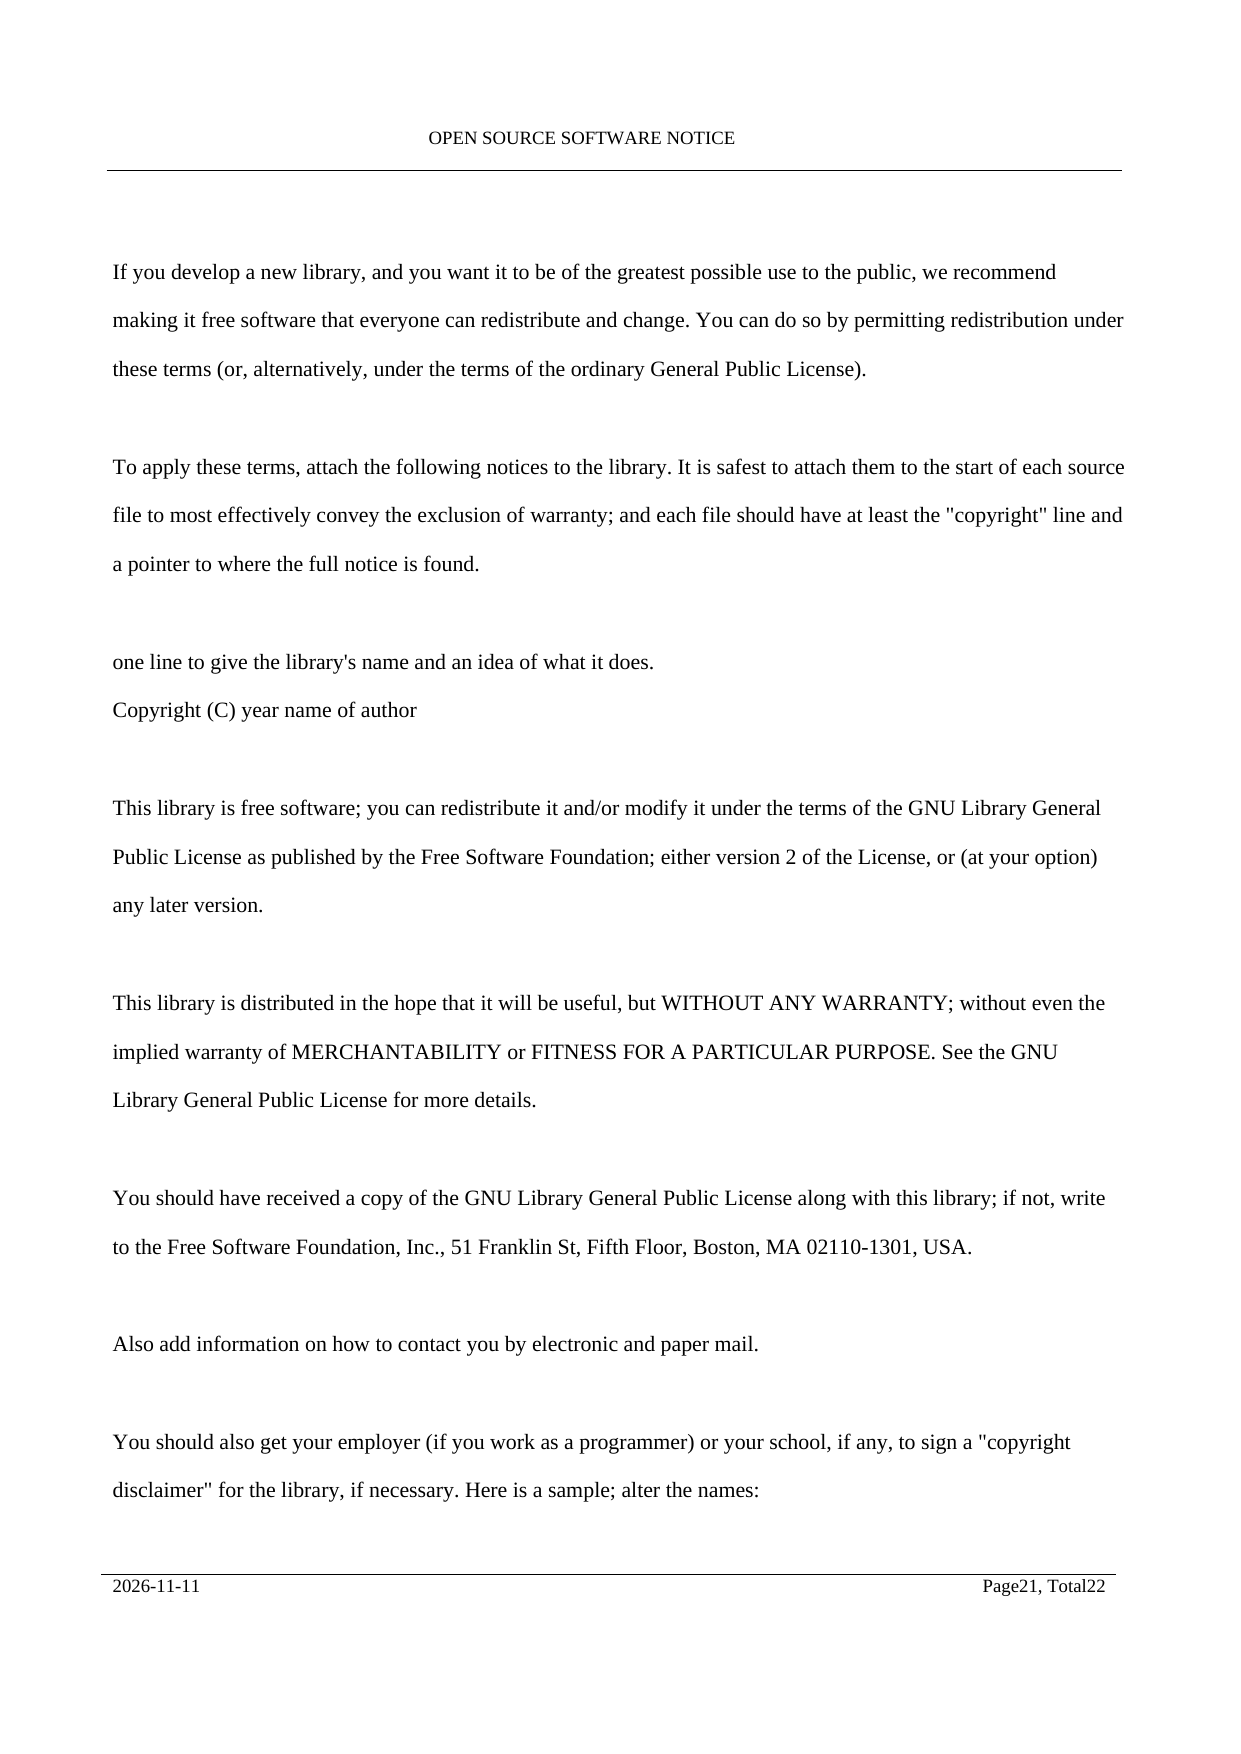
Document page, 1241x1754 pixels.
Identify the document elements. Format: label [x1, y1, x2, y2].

text [112, 206, 1128, 1506]
